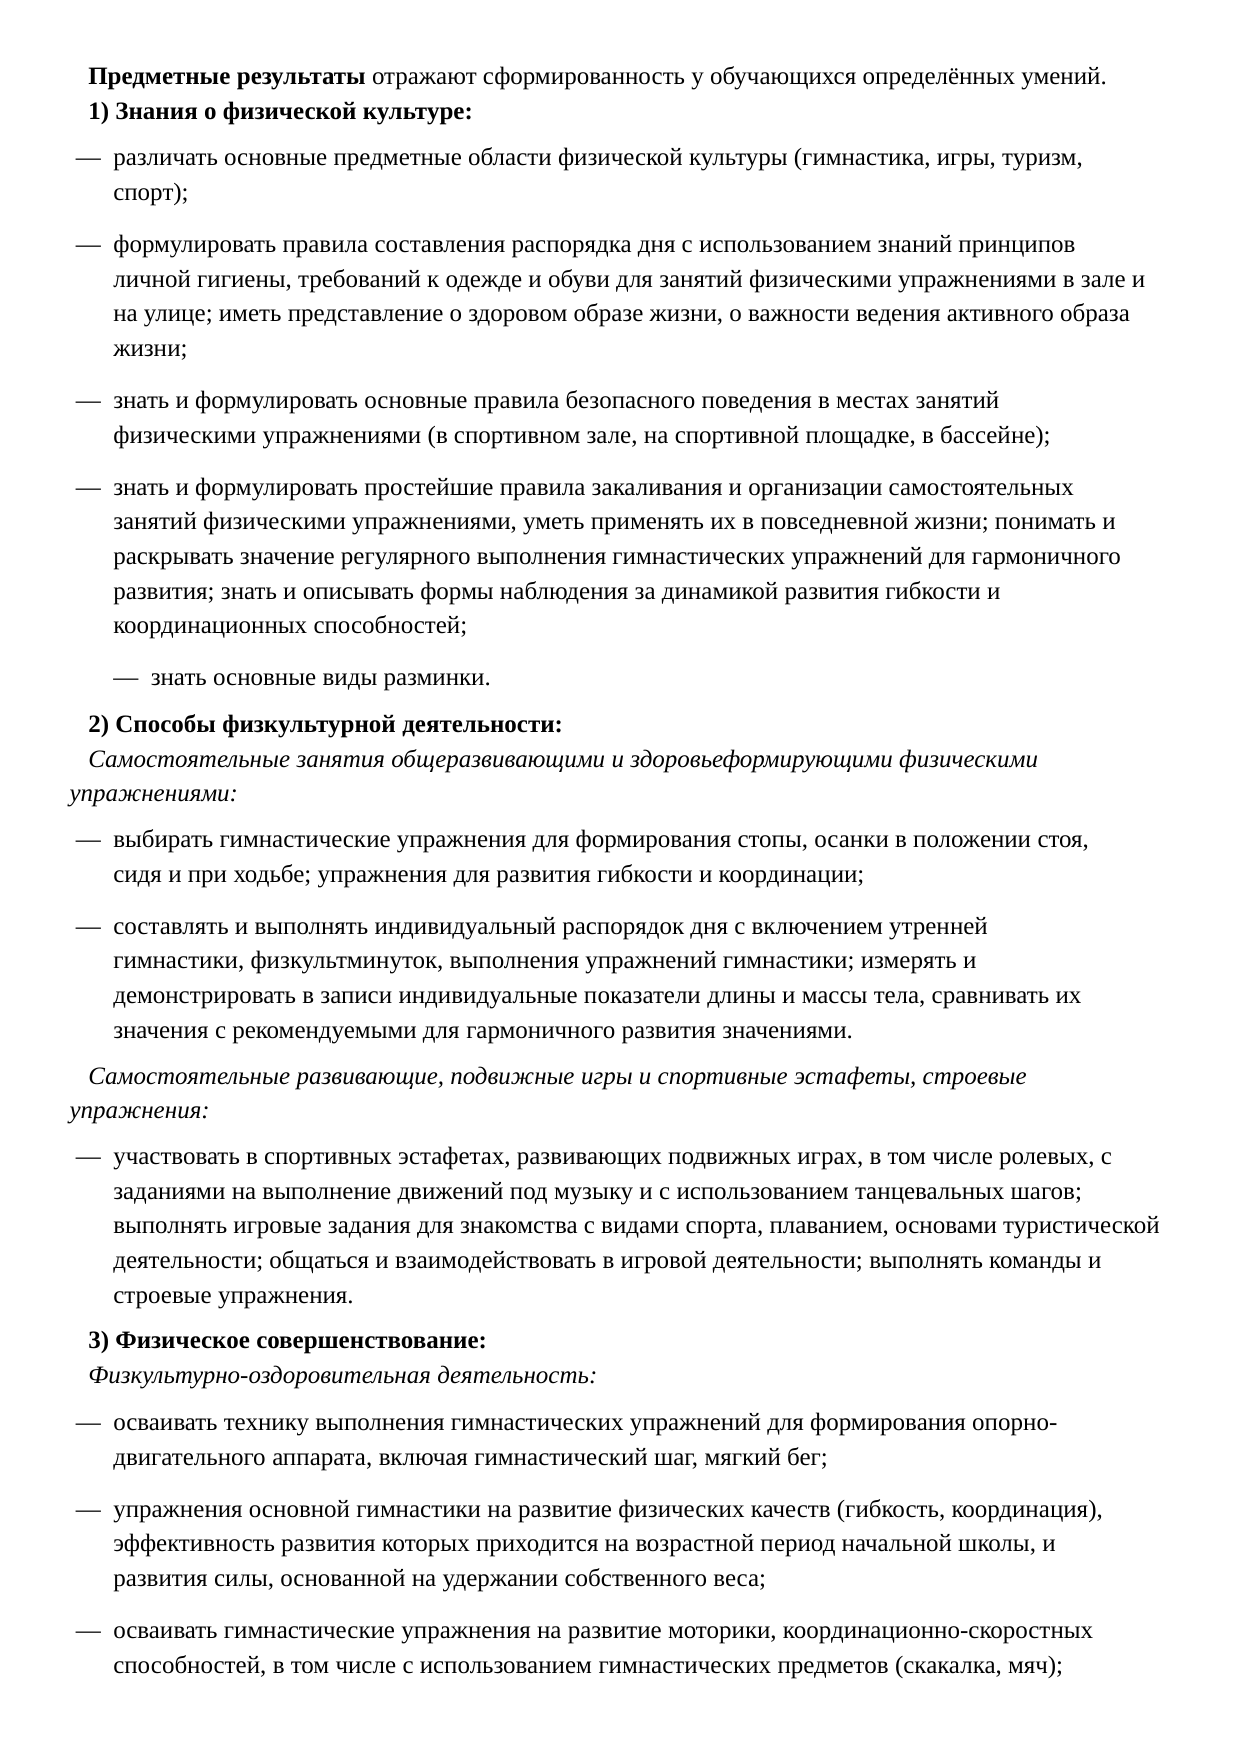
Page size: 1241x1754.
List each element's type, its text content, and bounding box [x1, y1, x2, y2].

list упражнения основной гимнастики на развитие физических качеств (гибкость, координация), эффективность развития которых приходится на возрастной период начальной школы, и развития силы, основанной на удержании собственного веса; [76, 1494, 1143, 1592]
list участвовать в спортивных эстафетах, развивающих подвижных играх, в том числе ролевых, с заданиями на выполнение движений под музыку и с использованием танцевальных шагов; выполнять игровые задания для знакомства с видами спорта, плаванием, основами туристической деятельности; общаться и взаимодействовать в игровой деятельности; выполнять команды и строевые упражнения. [76, 1141, 1164, 1309]
list выбирать гимнастические упражнения для формирования стопы, осанки в положении стоя, сидя и при ходьбе; упражнения для развития гибкости и координации; [76, 824, 1130, 888]
text Физкультурно-оздоровительная деятельность: [88, 1361, 1184, 1389]
list осваивать технику выполнения гимнастических упражнений для формирования опорно- двигательного аппарата, включая гимнастический шаг, мягкий бег; [76, 1407, 1098, 1470]
text Предметные результаты отражают сформированность у обучающихся определённых умений. [88, 61, 1184, 90]
list различать основные предметные области физической культуры (гимнастика, игры, туризм, спорт); [76, 142, 1127, 206]
list знать основные виды разминки. [113, 662, 1184, 691]
list знать и формулировать простейшие правила закаливания и организации самостоятельных занятий физическими упражнениями, уметь применять их в повседневной жизни; понимать и раскрывать значение регулярного выполнения гимнастических упражнений для гармоничного развития; знать и описывать формы наблюдения за динамикой развития гибкости и координационных способностей; [76, 472, 1126, 639]
text Самостоятельные занятия общеразвивающими и здоровьеформирующими физическими упражнениями: [69, 744, 1174, 807]
list Физическое совершенствование: [88, 1326, 1184, 1354]
list составлять и выполнять индивидуальный распорядок дня с включением утренней гимнастики, физкультминуток, выполнения упражнений гимнастики; измерять и демонстрировать в записи индивидуальные показатели длины и массы тела, сравнивать их значения с рекомендуемыми для гармоничного развития значениями. [76, 911, 1086, 1044]
list формулировать правила составления распорядка дня с использованием знаний принципов личной гигиены, требований к одежде и обуви для занятий физическими упражнениями в зале и на улице; иметь представление о здоровом образе жизни, о важности ведения активного образа жизни; [76, 229, 1147, 362]
list Способы физкультурной деятельности: [88, 709, 1184, 737]
list Знания о физической культуре: [88, 96, 1184, 125]
list осваивать гимнастические упражнения на развитие моторики, координационно-скоростных способностей, в том числе с использованием гимнастических предметов (скакалка, мяч); [76, 1615, 1135, 1678]
text Самостоятельные развивающие, подвижные игры и спортивные эстафеты, строевые упражнения: [69, 1061, 1131, 1124]
list знать и формулировать основные правила безопасного поведения в местах занятий физическими упражнениями (в спортивном зале, на спортивной площадке, в бассейне); [76, 385, 1052, 448]
